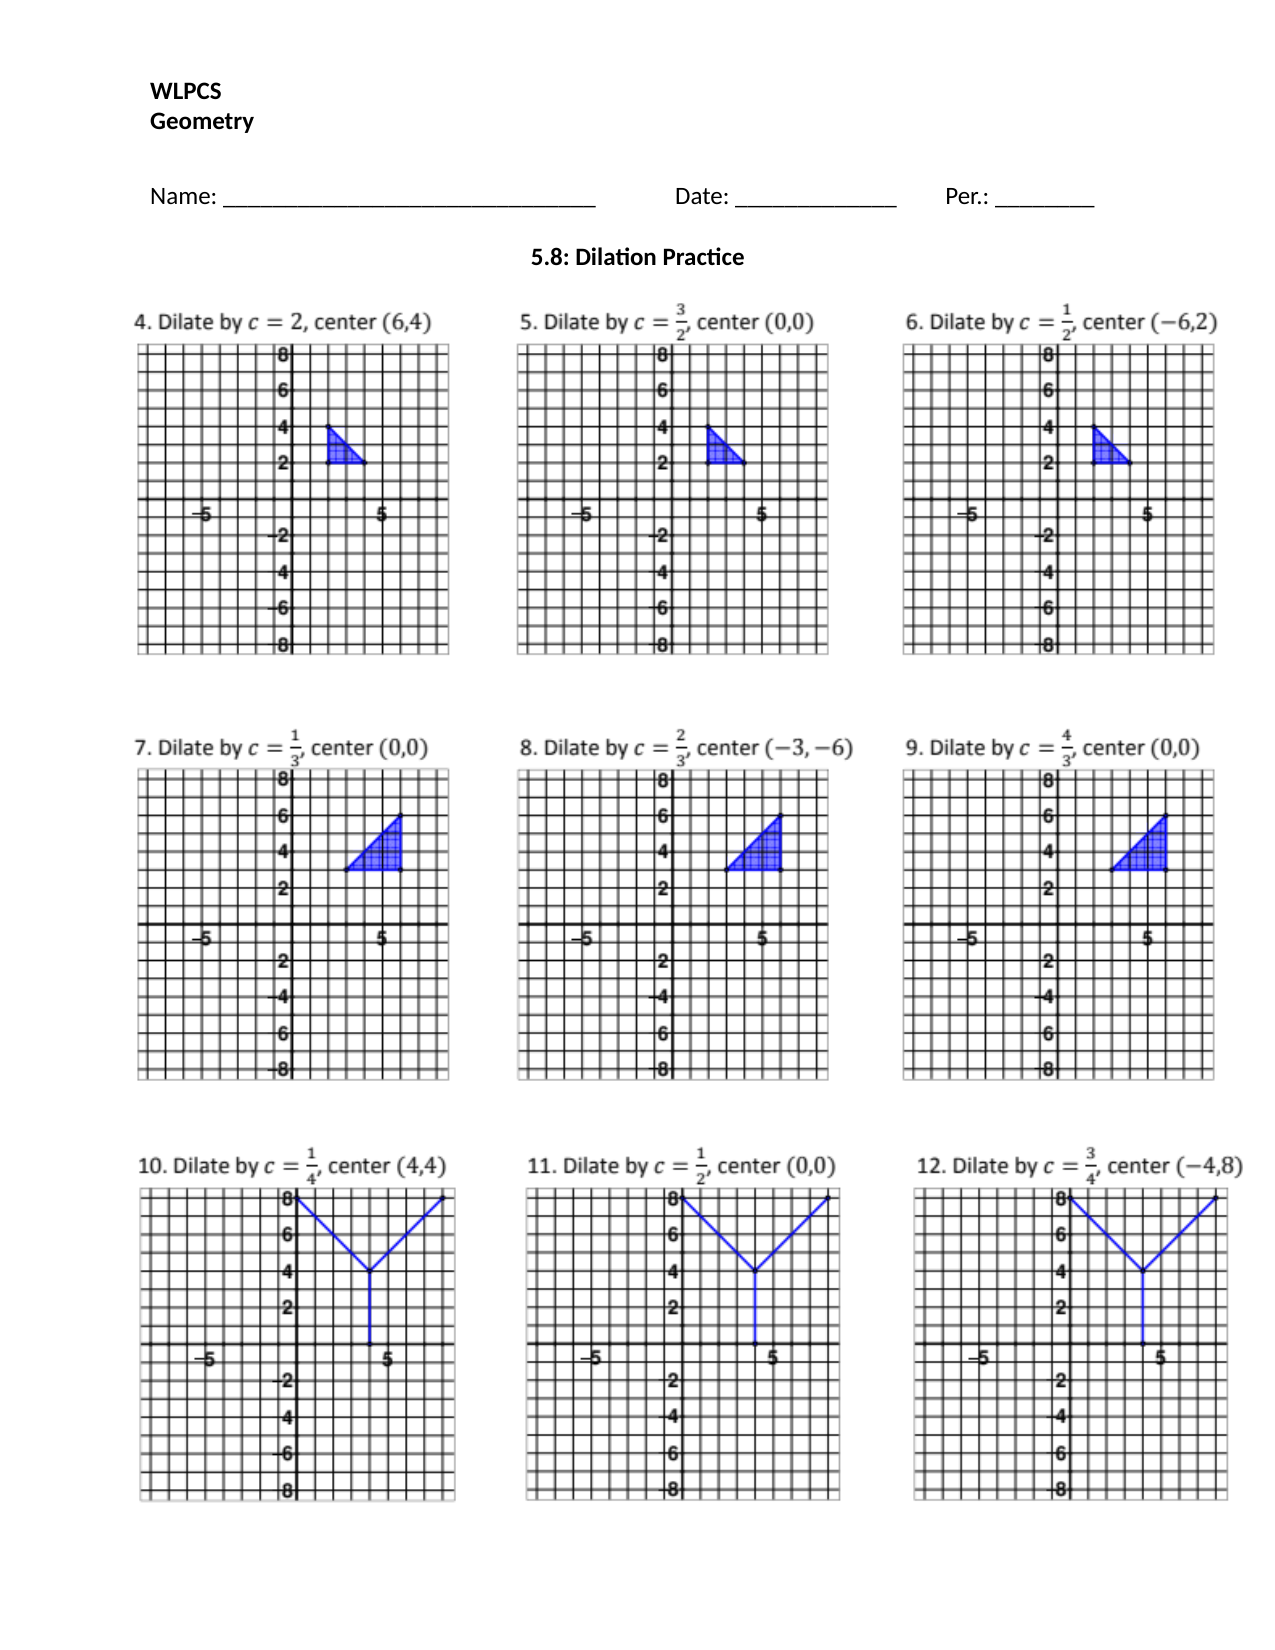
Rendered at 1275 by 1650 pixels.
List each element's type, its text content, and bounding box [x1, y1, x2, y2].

text 5.8: Dilation Practice [150, 242, 1125, 272]
text Name: ______________________________ Date: _____________ Per.: ________ [150, 181, 1125, 211]
